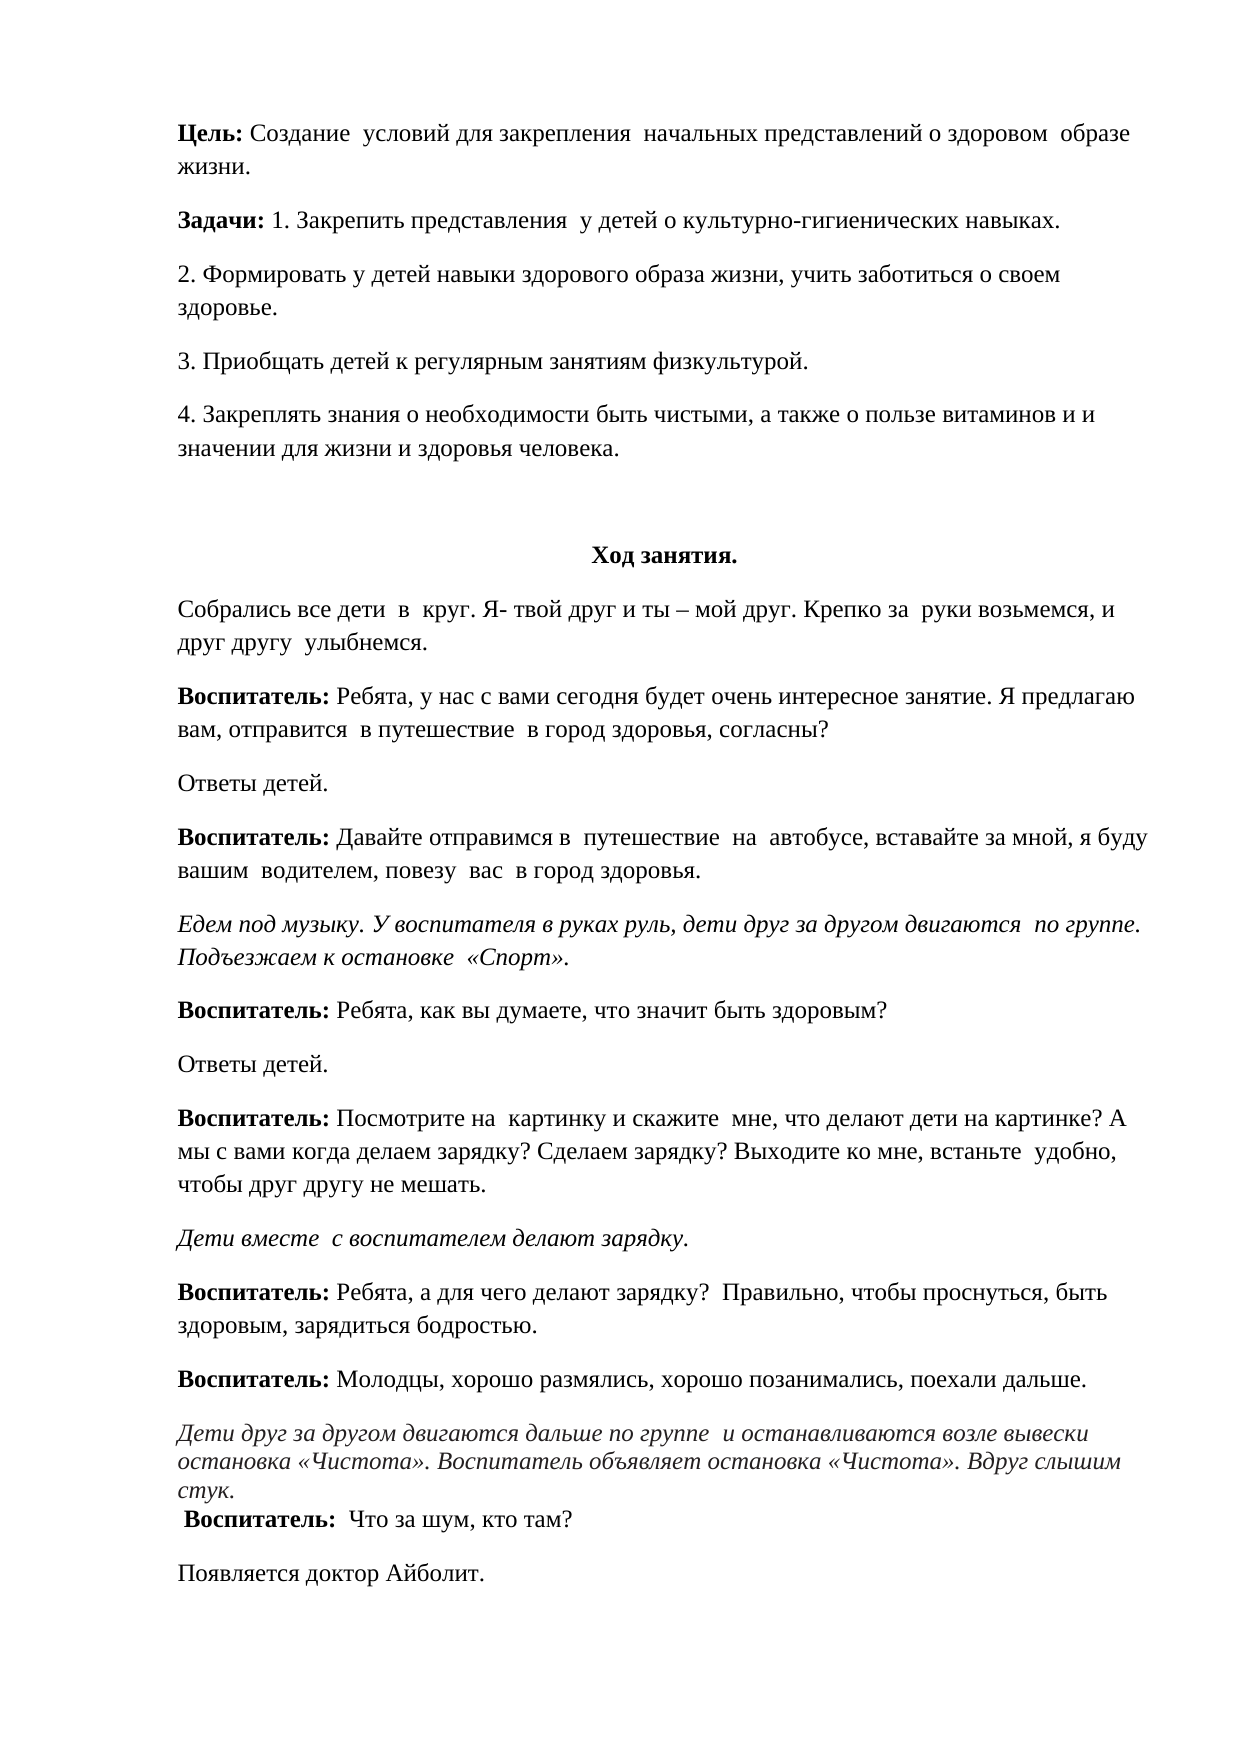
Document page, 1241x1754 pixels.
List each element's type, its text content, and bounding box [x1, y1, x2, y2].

text Воспитатель: Молодцы, хорошо размялись, хорошо позанимались, поехали дальше. [177, 1364, 1152, 1393]
text Воспитатель: Давайте отправимся в путешествие на автобусе, вставайте за мной, я буду вашим водителем, повезу вас в город здоровья. [177, 822, 1152, 883]
text Ответы детей. [177, 768, 1152, 797]
text Воспитатель: Ребята, как вы думаете, что значит быть здоровым? [177, 996, 1152, 1024]
text Воспитатель: Ребята, а для чего делают зарядку? Правильно, чтобы проснуться, быть здоровым, зарядиться бодростью. [177, 1277, 1152, 1339]
text 4. Закреплять знания о необходимости быть чистыми, а также о пользе витаминов и и значении для жизни и здоровья человека. [177, 399, 1152, 461]
text Воспитатель: Посмотрите на картинку и скажите мне, что делают дети на картинке? А мы с вами когда делаем зарядку? Сделаем зарядку? Выходите ко мне, встаньте удобно, чтобы друг другу не мешать. [177, 1103, 1152, 1198]
text Дети вместе с воспитателем делают зарядку. [177, 1223, 1152, 1252]
text Ответы детей. [177, 1049, 1152, 1078]
text Задачи: 1. Закрепить представления у детей о культурно-гигиенических навыках. [177, 205, 1152, 234]
text Едем под музыку. У воспитателя в руках руль, дети друг за другом двигаются по группе. Подъезжаем к остановке «Спорт». [177, 909, 1152, 970]
text Ход занятия. [177, 540, 1152, 569]
text Воспитатель: Ребята, у нас с вами сегодня будет очень интересное занятие. Я предлагаю вам, отправится в путешествие в город здоровья, согласны? [177, 681, 1152, 743]
text Появляется доктор Айболит. [177, 1558, 1152, 1587]
text Воспитатель: Что за шум, кто там? [177, 1504, 1152, 1533]
text Дети друг за другом двигаются дальше по группе и останавливаются возле вывески остановка «Чистота». Воспитатель объявляет остановка «Чистота». Вдруг слышим стук. [177, 1418, 1152, 1504]
text 2. Формировать у детей навыки здорового образа жизни, учить заботиться о своем здоровье. [177, 259, 1152, 321]
text Цель: Создание условий для закрепления начальных представлений о здоровом образе жизни. [177, 118, 1152, 180]
text 3. Приобщать детей к регулярным занятиям физкультурой. [177, 346, 1152, 374]
text Собрались все дети в круг. Я- твой друг и ты – мой друг. Крепко за руки возьмемся, и друг другу улыбнемся. [177, 594, 1152, 656]
